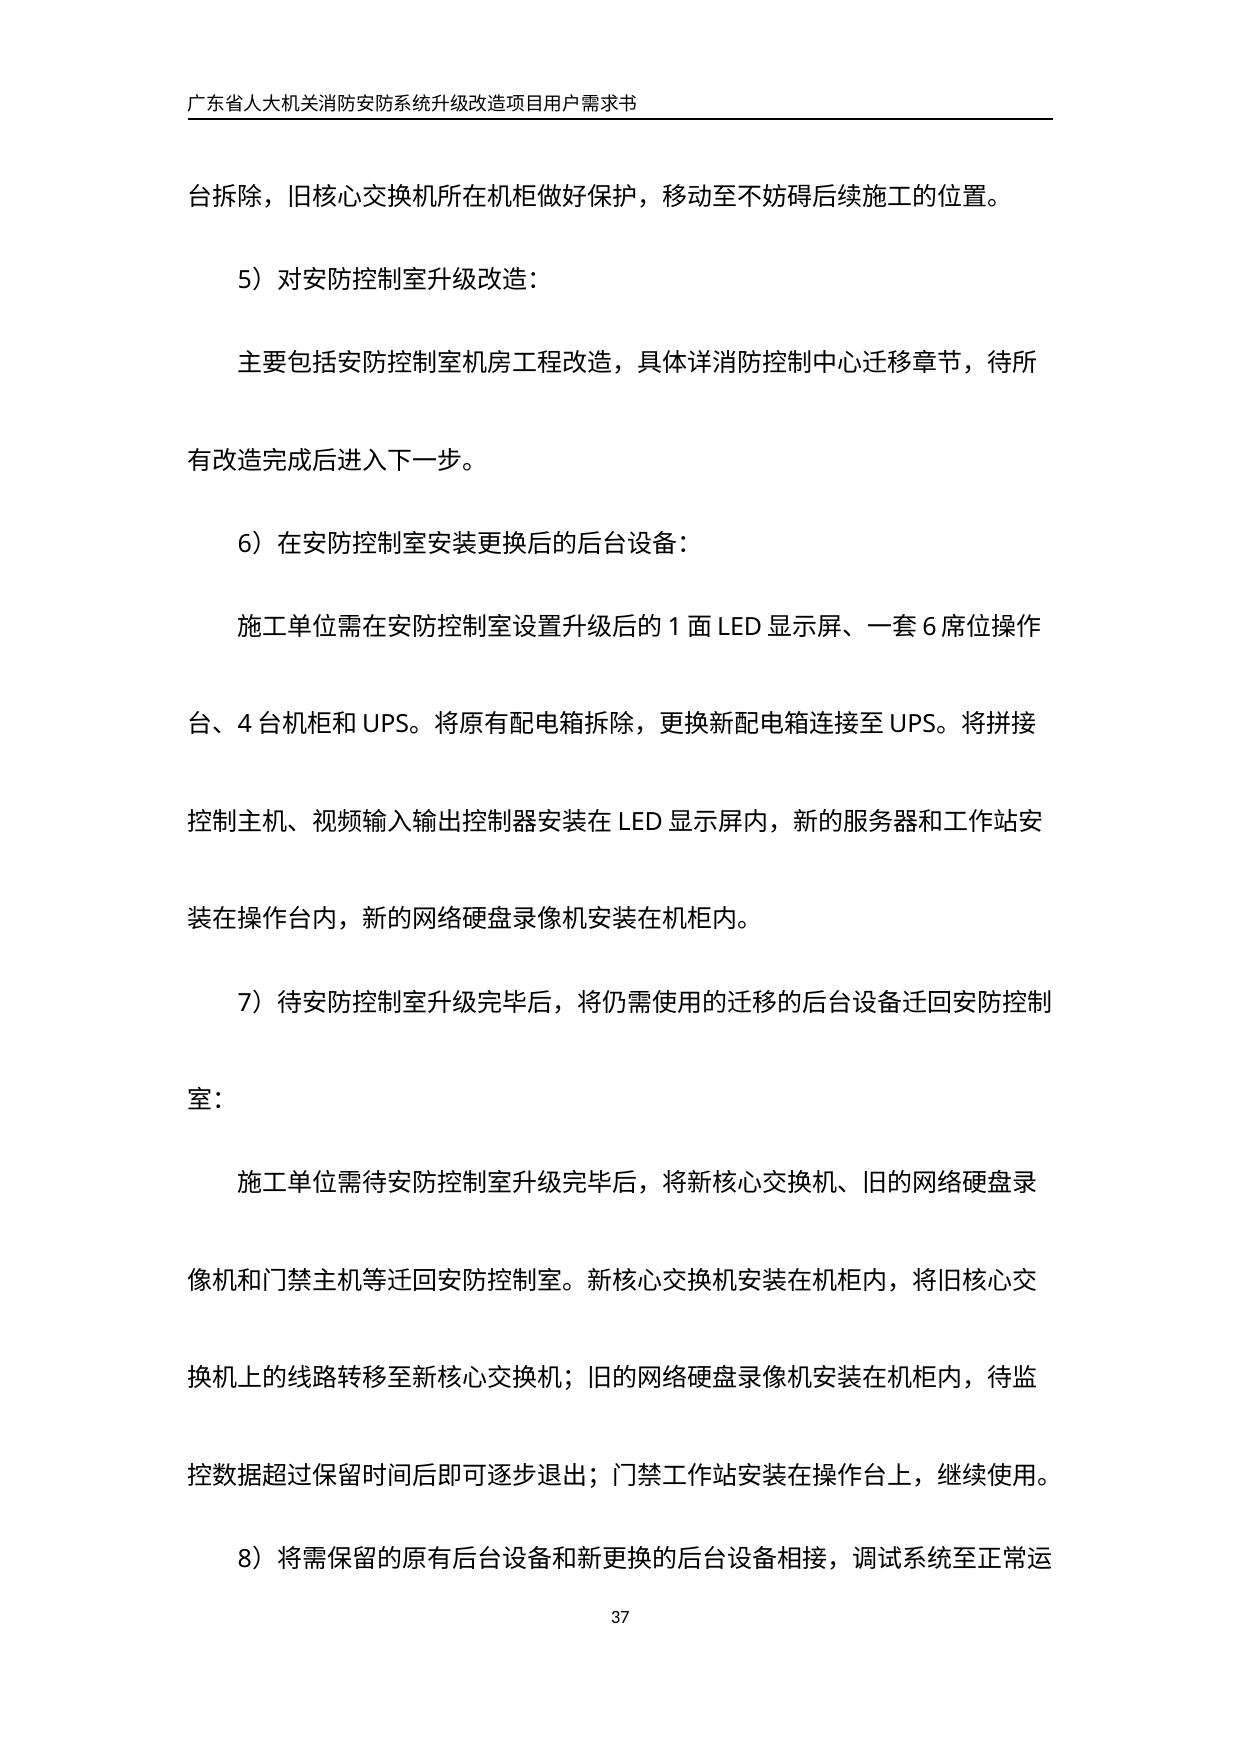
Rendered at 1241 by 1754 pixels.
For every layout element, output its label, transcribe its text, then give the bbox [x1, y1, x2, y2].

text 7）待安防控制室升级完毕后，将仍需使用的迁移的后台设备迁回安防控制室： [187, 968, 1053, 1130]
text 施工单位需待安防控制室升级完毕后，将新核心交换机、旧的网络硬盘录像机和门禁主机等迁回安防控制室。新核心交换机安装在机柜内，将旧核心交换机上的线路转移至新核心交换机；旧的网络硬盘录像机安装在机柜内，待监控数据超过保留时间后即可逐步退出；门禁工作站安装在操作台上，继续使用。 [187, 1148, 1053, 1506]
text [187, 1524, 1053, 1589]
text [187, 162, 1053, 227]
text 5）对安防控制室升级改造： [187, 245, 1053, 310]
text 主要包括安防控制室机房工程改造，具体详消防控制中心迁移章节，待所有改造完成后进入下一步。 [187, 328, 1053, 491]
text 6）在安防控制室安装更换后的后台设备： [187, 509, 1053, 574]
text 施工单位需在安防控制室设置升级后的1面LED显示屏、一套6席位操作台、4台机柜和UPS。将原有配电箱拆除，更换新配电箱连接至UPS。将拼接控制主机、视频输入输出控制器安装在LED显示屏内，新的服务器和工作站安装在操作台内，新的网络硬盘录像机安装在机柜内。 [187, 592, 1053, 949]
